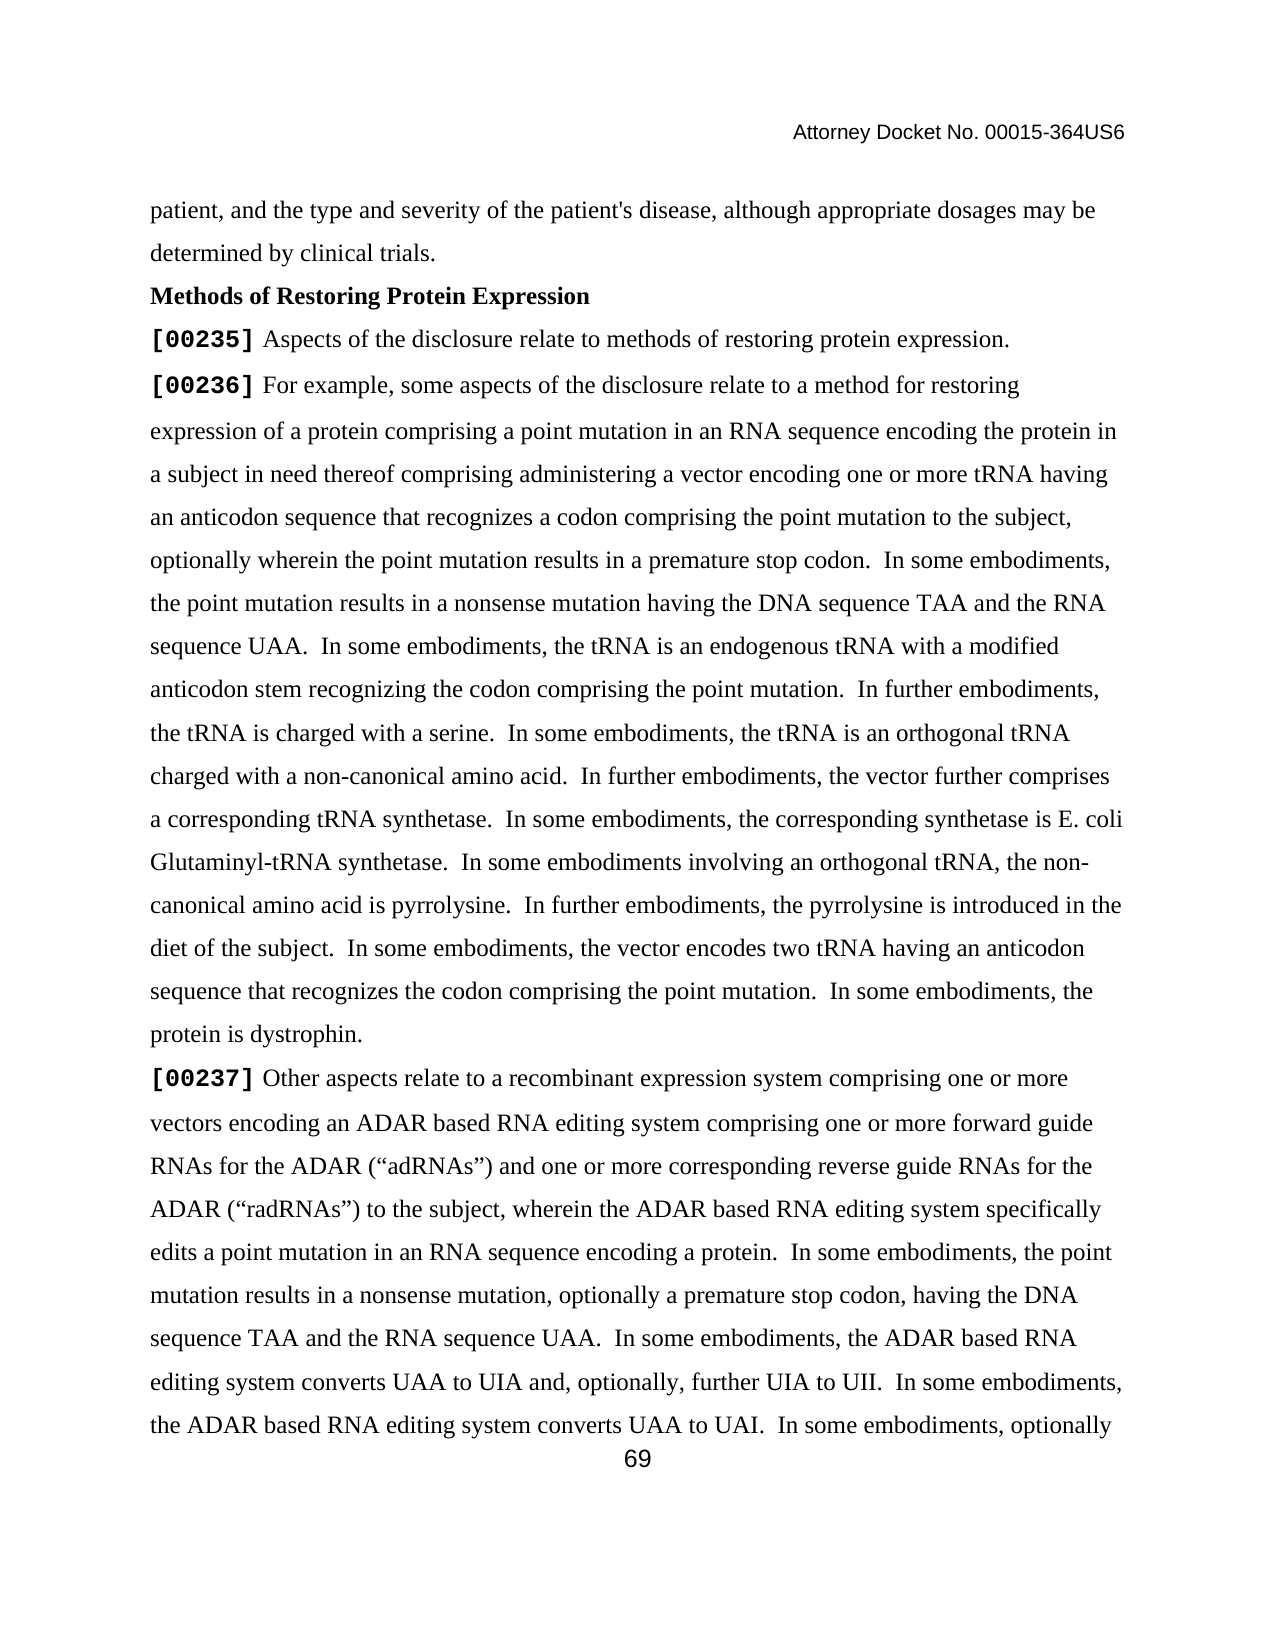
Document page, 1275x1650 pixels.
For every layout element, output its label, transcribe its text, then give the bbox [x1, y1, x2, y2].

text Aspects of the disclosure relate to methods of restoring protein expression. [150, 324, 1125, 355]
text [150, 1063, 1125, 1438]
text For example, some aspects of the disclosure relate to a method for restoring expression of a protein comprising a point mutation in an RNA sequence encoding the protein in a subject in need thereof comprising administering a vector encoding one or more tRNA having an anticodon sequence that recognizes a codon comprising the point mutation to the subject, optionally wherein the point mutation results in a premature stop codon. In some embodiments, the point mutation results in a nonsense mutation having the DNA sequence TAA and the RNA sequence UAA. In some embodiments, the tRNA is an endogenous tRNA with a modified anticodon stem recognizing the codon comprising the point mutation. In further embodiments, the tRNA is charged with a serine. In some embodiments, the tRNA is an orthogonal tRNA charged with a non-canonical amino acid. In further embodiments, the vector further comprises a corresponding tRNA synthetase. In some embodiments, the corresponding synthetase is E. coli Glutaminyl-tRNA synthetase. In some embodiments involving an orthogonal tRNA, the non-canonical amino acid is pyrrolysine. In further embodiments, the pyrrolysine is introduced in the diet of the subject. In some embodiments, the vector encodes two tRNA having an anticodon sequence that recognizes the codon comprising the point mutation. In some embodiments, the protein is dystrophin. [150, 371, 1125, 1048]
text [150, 195, 1125, 267]
text Methods of Restoring Protein Expression [150, 281, 1125, 310]
